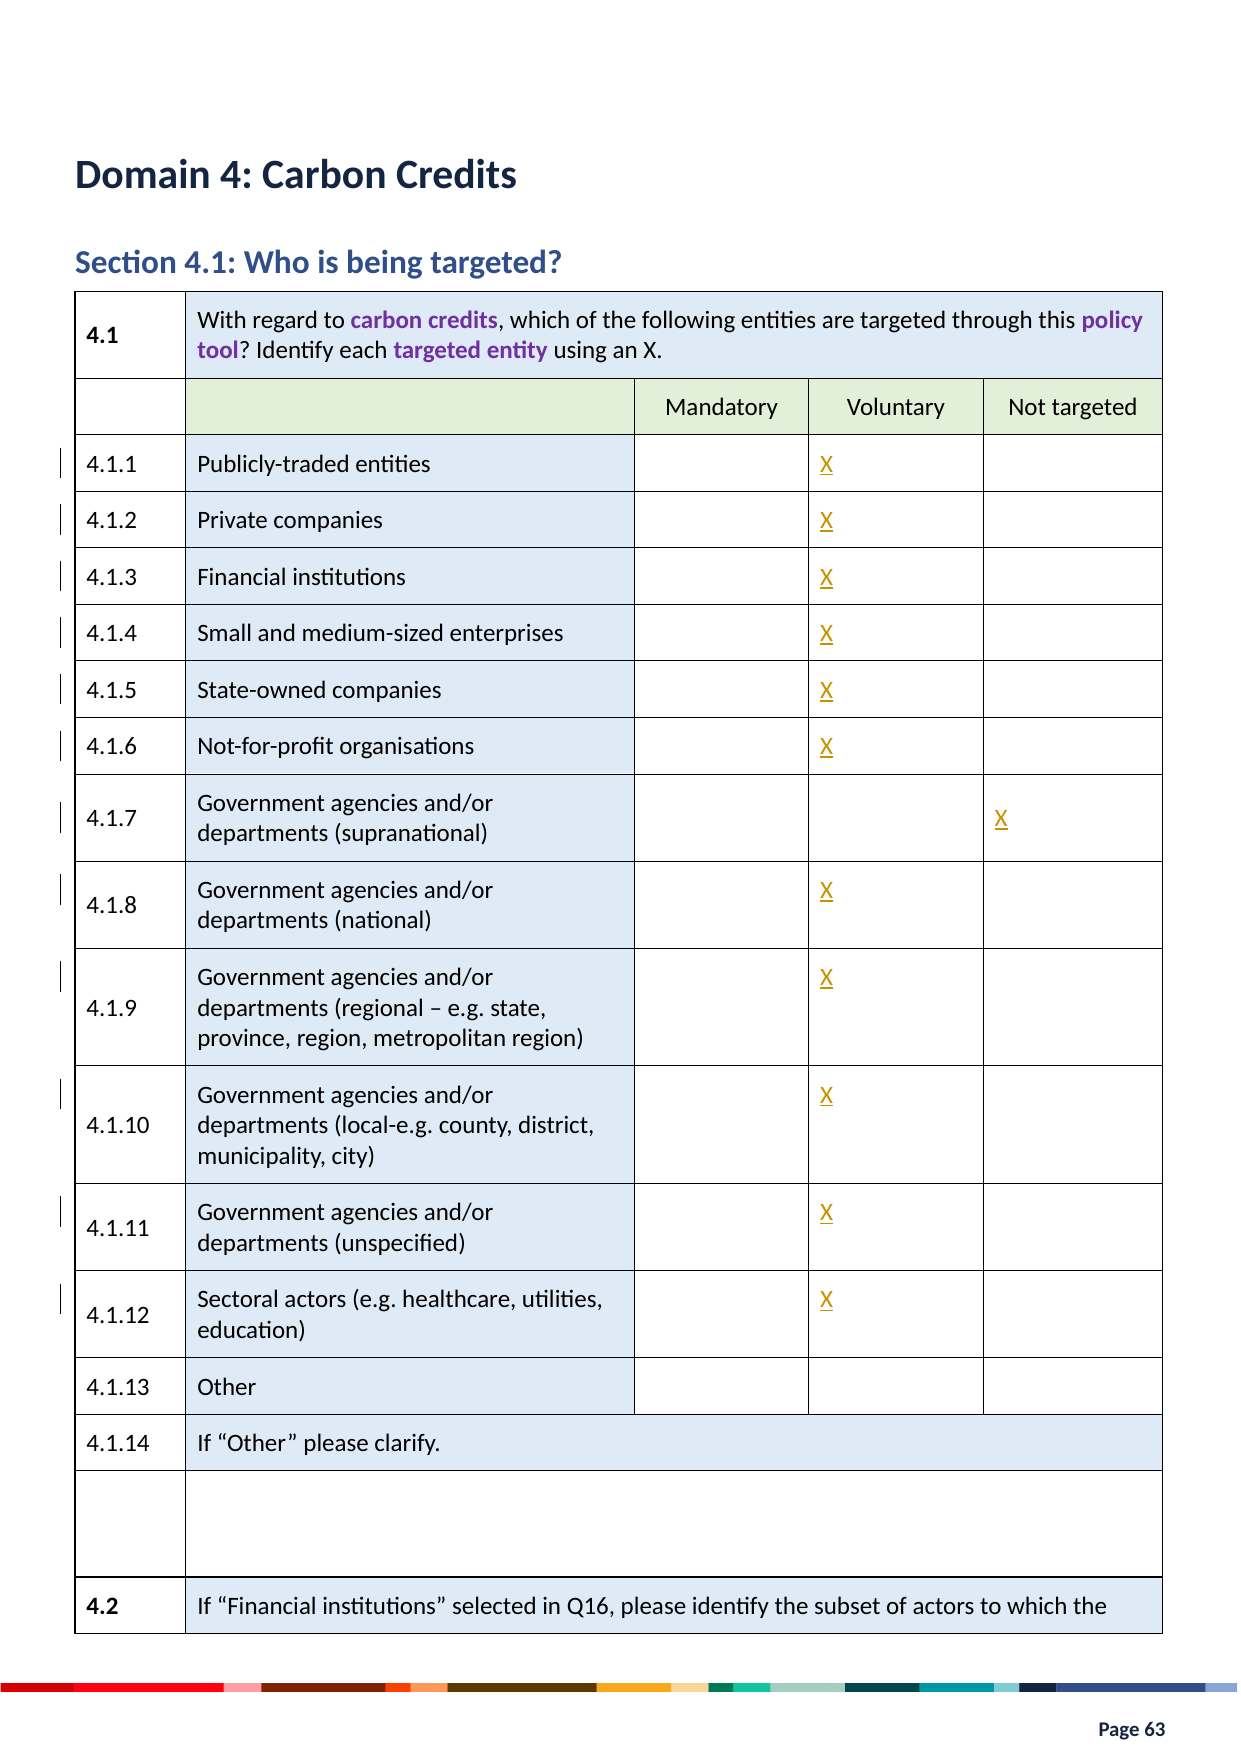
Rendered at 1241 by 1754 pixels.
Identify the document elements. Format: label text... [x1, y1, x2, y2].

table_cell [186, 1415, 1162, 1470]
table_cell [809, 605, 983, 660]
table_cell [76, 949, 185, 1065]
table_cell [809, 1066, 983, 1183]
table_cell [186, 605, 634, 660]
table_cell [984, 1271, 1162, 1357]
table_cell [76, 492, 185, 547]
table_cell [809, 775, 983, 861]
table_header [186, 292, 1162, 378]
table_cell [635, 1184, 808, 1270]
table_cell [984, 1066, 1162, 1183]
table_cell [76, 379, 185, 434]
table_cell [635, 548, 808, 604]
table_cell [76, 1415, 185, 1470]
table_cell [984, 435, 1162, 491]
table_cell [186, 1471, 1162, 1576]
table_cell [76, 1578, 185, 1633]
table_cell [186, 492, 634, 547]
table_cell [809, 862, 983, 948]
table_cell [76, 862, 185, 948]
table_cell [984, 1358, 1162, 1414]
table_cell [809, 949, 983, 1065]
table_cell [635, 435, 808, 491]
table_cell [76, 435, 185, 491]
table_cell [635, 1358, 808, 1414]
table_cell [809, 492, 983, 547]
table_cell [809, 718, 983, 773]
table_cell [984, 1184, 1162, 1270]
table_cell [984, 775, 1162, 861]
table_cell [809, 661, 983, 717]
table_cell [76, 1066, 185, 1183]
subtitle Domain 4: Carbon Credits [75, 148, 1165, 199]
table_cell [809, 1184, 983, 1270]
subtitle Section 4.1: Who is being targeted? [75, 241, 1165, 282]
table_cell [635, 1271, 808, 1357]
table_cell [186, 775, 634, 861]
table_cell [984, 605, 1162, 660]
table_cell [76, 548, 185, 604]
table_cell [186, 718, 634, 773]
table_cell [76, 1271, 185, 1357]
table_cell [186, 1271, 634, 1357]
picture [0, 1683, 1236, 1692]
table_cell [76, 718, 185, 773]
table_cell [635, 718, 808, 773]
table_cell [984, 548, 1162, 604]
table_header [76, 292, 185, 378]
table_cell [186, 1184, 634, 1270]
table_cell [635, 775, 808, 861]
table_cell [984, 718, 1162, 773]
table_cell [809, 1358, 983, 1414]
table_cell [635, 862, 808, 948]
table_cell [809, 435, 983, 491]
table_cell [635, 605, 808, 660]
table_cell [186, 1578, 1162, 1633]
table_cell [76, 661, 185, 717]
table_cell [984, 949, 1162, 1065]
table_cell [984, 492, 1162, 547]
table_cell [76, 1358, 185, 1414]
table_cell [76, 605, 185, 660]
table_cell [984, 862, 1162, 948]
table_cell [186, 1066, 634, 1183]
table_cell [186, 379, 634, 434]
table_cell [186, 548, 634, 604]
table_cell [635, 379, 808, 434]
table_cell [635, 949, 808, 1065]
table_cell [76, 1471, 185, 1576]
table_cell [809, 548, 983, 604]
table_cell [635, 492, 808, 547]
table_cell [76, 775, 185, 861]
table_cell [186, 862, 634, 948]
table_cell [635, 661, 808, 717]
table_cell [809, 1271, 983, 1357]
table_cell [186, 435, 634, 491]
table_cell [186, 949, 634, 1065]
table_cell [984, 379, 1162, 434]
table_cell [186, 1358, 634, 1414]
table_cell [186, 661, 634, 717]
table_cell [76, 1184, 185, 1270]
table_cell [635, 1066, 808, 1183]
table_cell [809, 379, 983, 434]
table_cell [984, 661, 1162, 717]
